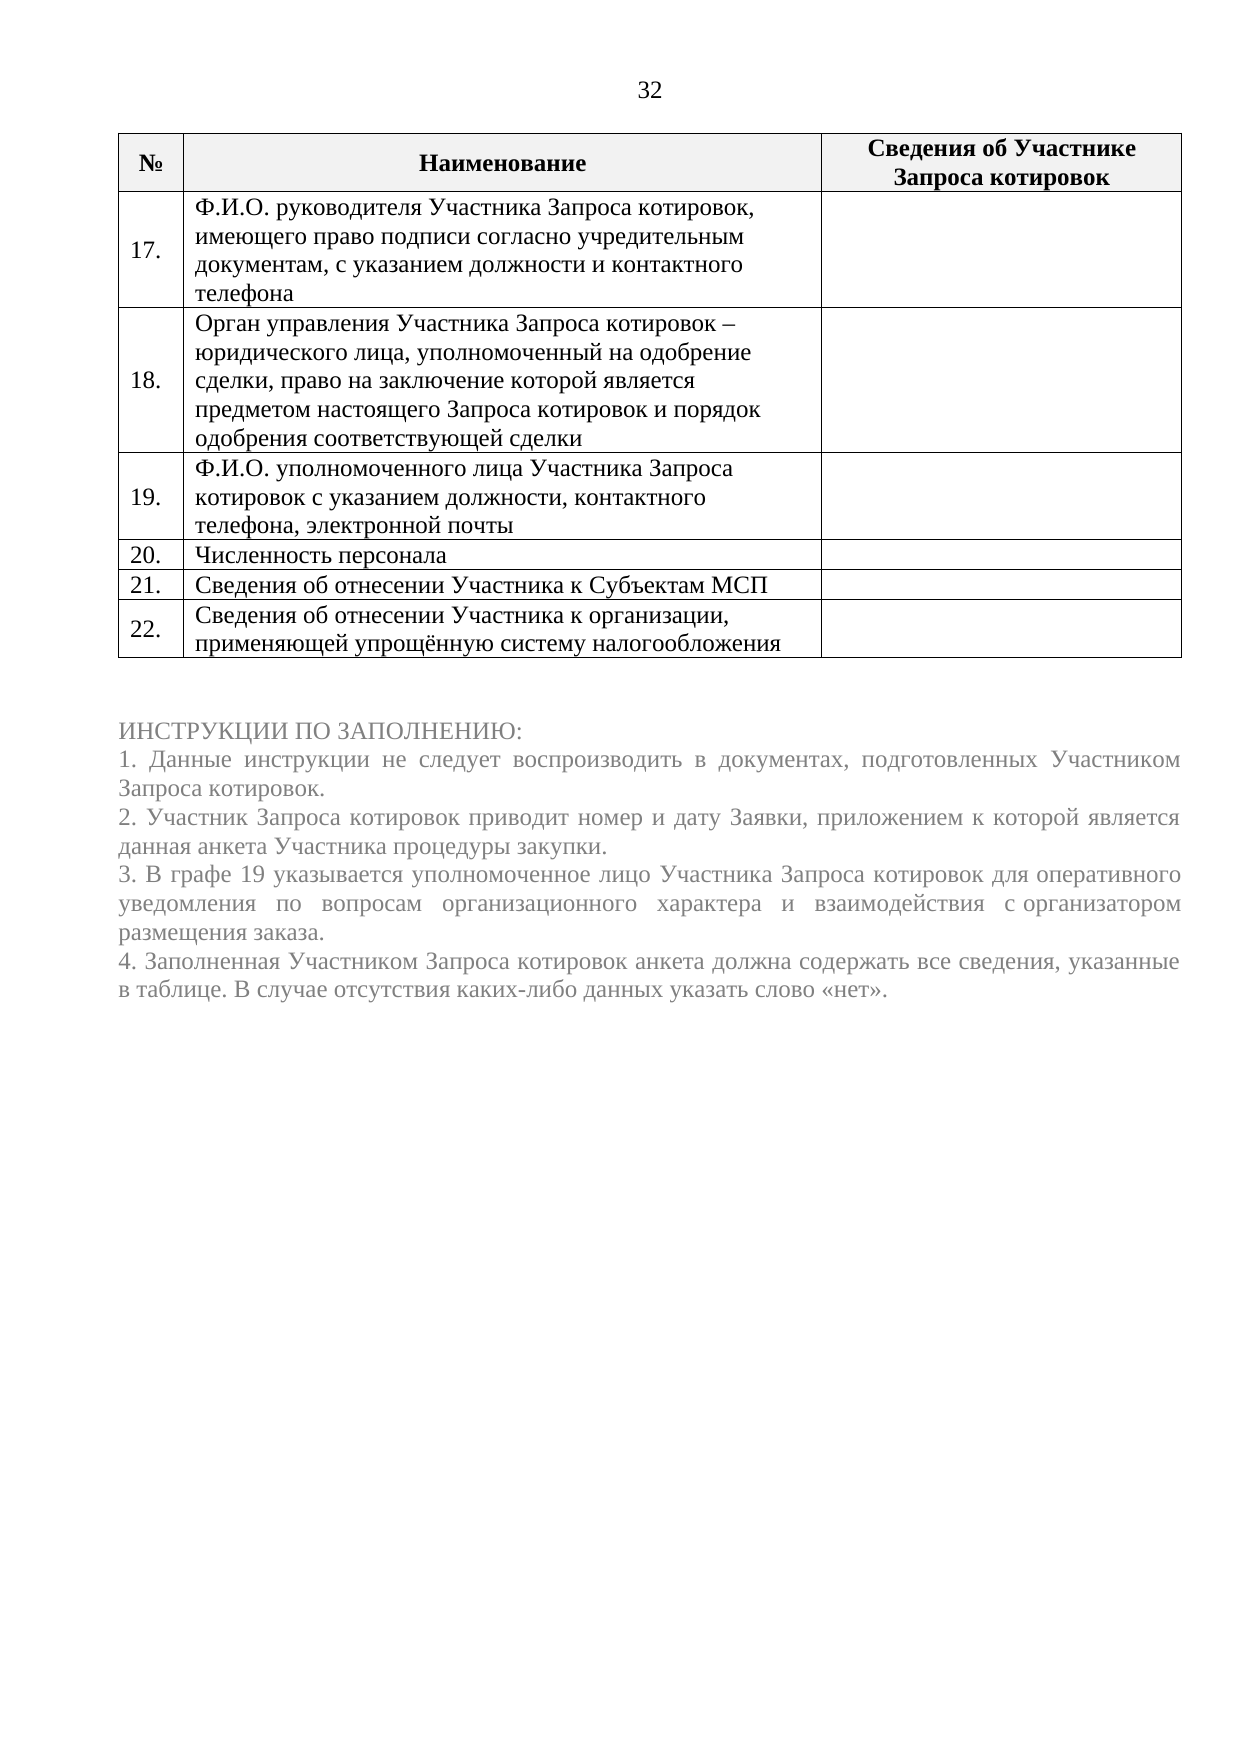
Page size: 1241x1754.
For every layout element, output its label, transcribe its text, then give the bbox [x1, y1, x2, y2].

text 4. Заполненная Участником Запроса котировок анкета должна содержать все сведения, указанные в таблице. В случае отсутствия каких-либо данных указать слово «нет». [118, 946, 1181, 1003]
table_header Наименование [184, 134, 821, 191]
table_cell Сведения об отнесении Участника к организации, применяющей упрощённую систему налогообложения [184, 600, 821, 657]
text 3. В графе 19 указывается уполномоченное лицо Участника Запроса котировок для оперативного уведомления по вопросам организационного характера и взаимодействия с организатором размещения заказа. [118, 859, 1181, 946]
table_header Сведения об Участнике Запроса котировок [822, 134, 1181, 191]
table_cell [822, 600, 1181, 657]
table_cell 22. [119, 600, 183, 657]
table_cell [822, 308, 1181, 452]
table_cell Численность персонала [184, 540, 821, 569]
table_cell [822, 570, 1181, 599]
table_cell 21. [119, 570, 183, 599]
text ИНСТРУКЦИИ ПО ЗАПОЛНЕНИЮ: [118, 716, 1181, 744]
table_cell 17. [119, 192, 183, 307]
text 2. Участник Запроса котировок приводит номер и дату Заявки, приложением к которой является данная анкета Участника процедуры закупки. [118, 802, 1181, 859]
table_cell [822, 192, 1181, 307]
table_cell 18. [119, 308, 183, 452]
table_cell Орган управления Участника Запроса котировок – юридического лица, уполномоченный на одобрение сделки, право на заключение которой является предметом настоящего Запроса котировок и порядок одобрения соответствующей сделки [184, 308, 821, 452]
table_cell Сведения об отнесении Участника к Субъектам МСП [184, 570, 821, 599]
table_cell [822, 453, 1181, 539]
table_cell 19. [119, 453, 183, 539]
text 1. Данные инструкции не следует воспроизводить в документах, подготовленных Участником Запроса котировок. [118, 744, 1181, 802]
table_cell Ф.И.О. уполномоченного лица Участника Запроса котировок с указанием должности, контактного телефона, электронной почты [184, 453, 821, 539]
table_cell [822, 540, 1181, 569]
table_header № [119, 134, 183, 191]
table_cell 20. [119, 540, 183, 569]
table_cell Ф.И.О. руководителя Участника Запроса котировок, имеющего право подписи согласно учредительным документам, с указанием должности и контактного телефона [184, 192, 821, 307]
